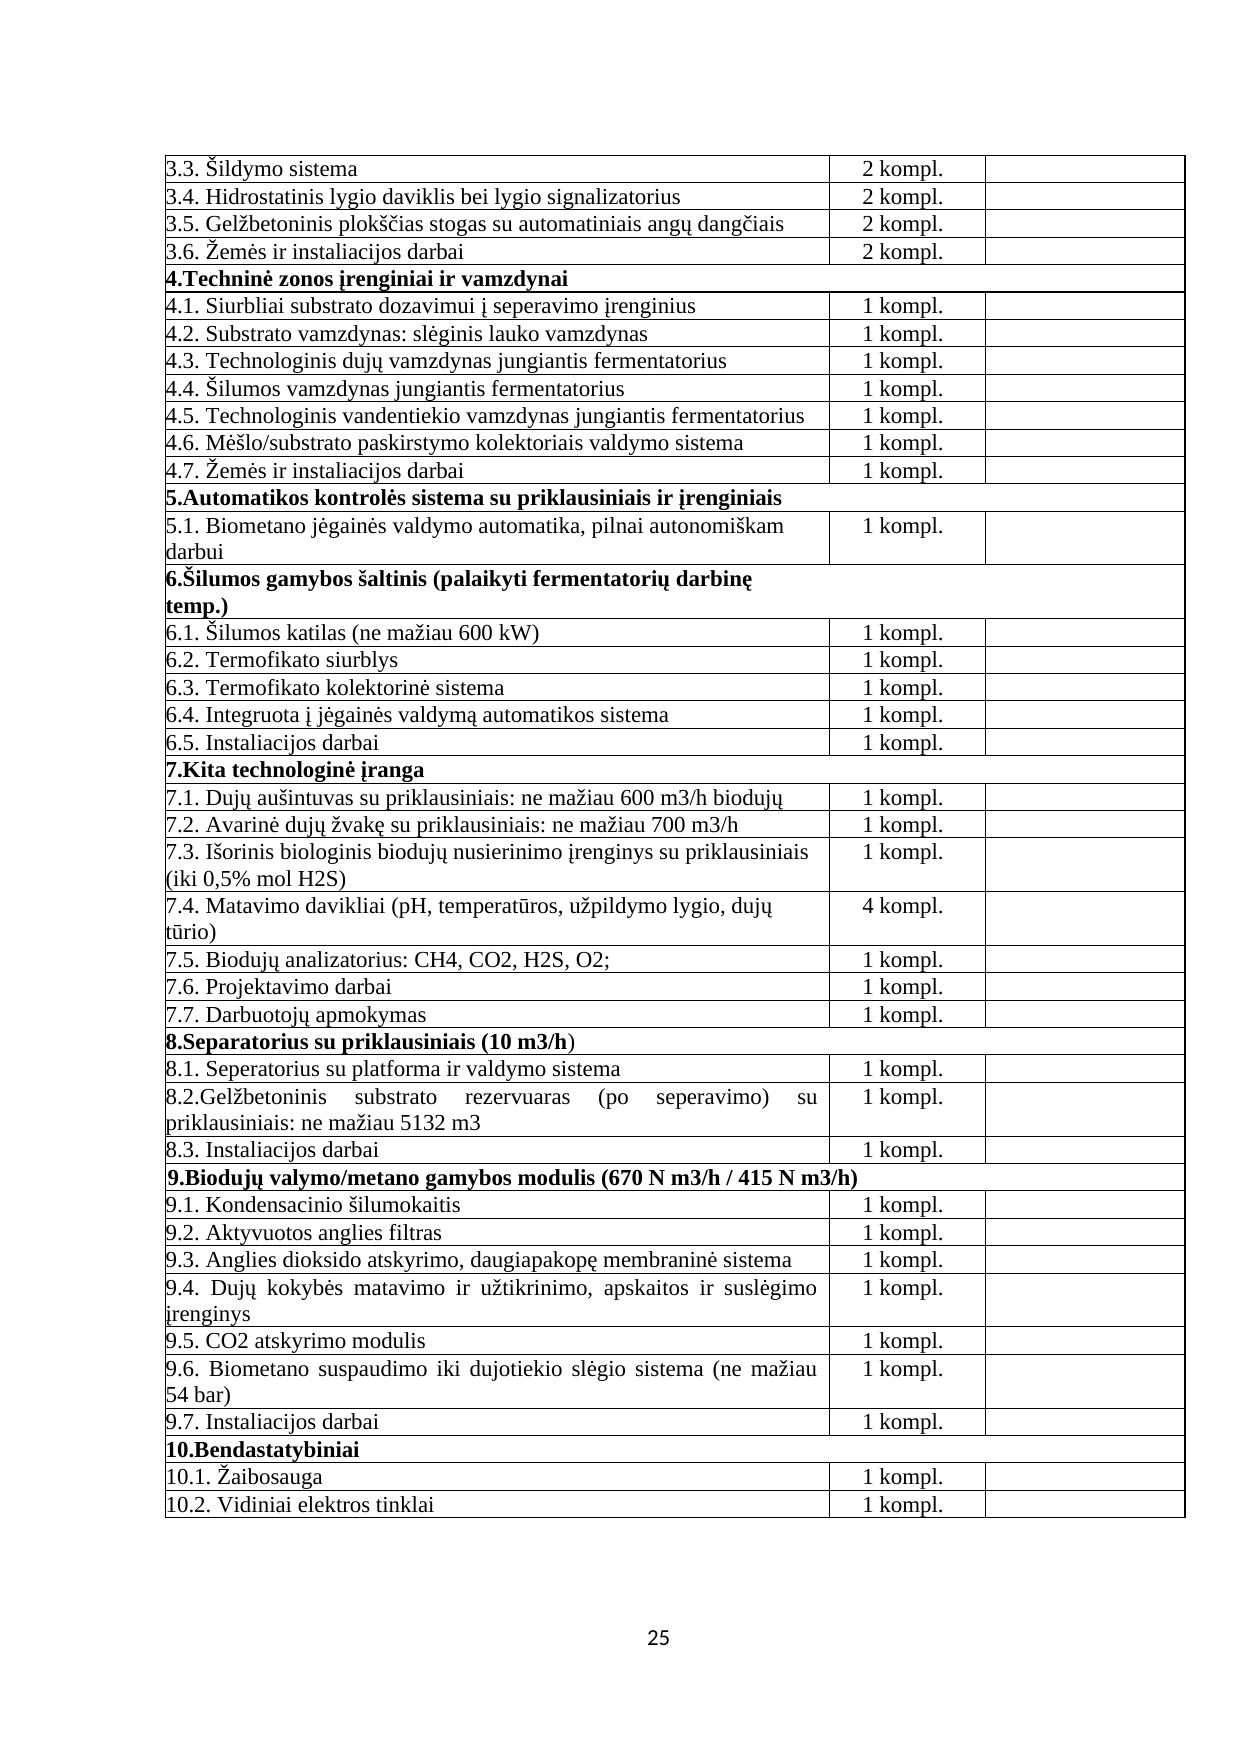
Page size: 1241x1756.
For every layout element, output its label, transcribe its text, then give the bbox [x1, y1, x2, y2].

table_cell 1 kompl. [830, 973, 985, 999]
table_cell 9.4. Dujų kokybės matavimo ir užtikrinimo, apskaitos ir suslėgimo įrenginys [166, 1274, 829, 1326]
table_cell [986, 1463, 1184, 1489]
table_cell [985, 1436, 1184, 1462]
table_cell 2 kompl. [830, 238, 985, 264]
table_cell 1 kompl. [830, 1083, 985, 1136]
table_cell 7.2. Avarinė dujų žvakę su priklausiniais: ne mažiau 700 m3/h [166, 811, 829, 837]
table_cell 1 kompl. [830, 430, 985, 456]
table_cell 1 kompl. [830, 674, 985, 700]
table_cell [986, 238, 1184, 264]
table_cell 4.7. Žemės ir instaliacijos darbai [166, 457, 829, 483]
table_cell [986, 457, 1184, 483]
table_cell [986, 1246, 1184, 1272]
table_cell 1 kompl. [830, 1355, 985, 1407]
table_cell [986, 320, 1184, 346]
table_cell 3.5. Gelžbetoninis plokščias stogas su automatiniais angų dangčiais [166, 210, 829, 237]
table_cell 6.Šilumos gamybos šaltinis (palaikyti fermentatorių darbinę temp.) [166, 565, 829, 618]
table_cell 2 kompl. [830, 183, 985, 209]
table_cell 4.Techninė zonos įrenginiai ir vamzdynai [166, 265, 829, 291]
table_cell [830, 756, 985, 782]
table_cell [986, 1191, 1184, 1218]
table_cell [986, 402, 1184, 428]
table_cell 6.5. Instaliacijos darbai [166, 729, 829, 755]
table_cell 9.Biodujų valymo/metano gamybos modulis (670 N m3/h / 415 N m3/h) [166, 1164, 1184, 1190]
table_cell [985, 265, 1184, 291]
table_cell [986, 1355, 1184, 1407]
table_cell 7.4. Matavimo davikliai (pH, temperatūros, užpildymo lygio, dujų tūrio) [166, 892, 829, 945]
table_cell [986, 973, 1184, 999]
table_cell 9.7. Instaliacijos darbai [166, 1409, 829, 1435]
table_cell 6.3. Termofikato kolektorinė sistema [166, 674, 829, 700]
table_cell 1 kompl. [830, 1246, 985, 1272]
table_cell [985, 565, 1184, 618]
table_cell 1 kompl. [830, 402, 985, 428]
table_cell [986, 784, 1184, 810]
table_cell 1 kompl. [830, 320, 985, 346]
table_cell [830, 565, 985, 618]
table_cell [986, 156, 1184, 182]
table_cell [986, 1001, 1184, 1027]
table_cell 4.5. Technologinis vandentiekio vamzdynas jungiantis fermentatorius [166, 402, 829, 428]
table_cell 8.2.Gelžbetoninis substrato rezervuaras (po seperavimo) su priklausiniais: ne mažiau 5132 m3 [166, 1083, 829, 1136]
table_cell [985, 1028, 1184, 1054]
table_cell 7.3. Išorinis biologinis biodujų nusierinimo įrenginys su priklausiniais (iki 0,5% mol H2S) [166, 838, 829, 891]
table_cell 1 kompl. [830, 619, 985, 646]
table_cell 1 kompl. [830, 811, 985, 837]
table_cell 1 kompl. [830, 1409, 985, 1435]
table_cell 4.4. Šilumos vamzdynas jungiantis fermentatorius [166, 375, 829, 401]
table_cell 7.7. Darbuotojų apmokymas [166, 1001, 829, 1027]
table_cell 7.Kita technologinė įranga [166, 756, 829, 782]
table_cell [985, 756, 1184, 782]
table_cell 1 kompl. [830, 293, 985, 319]
table_cell 2 kompl. [830, 156, 985, 182]
table_cell 9.2. Aktyvuotos anglies filtras [166, 1219, 829, 1245]
table_cell [830, 1436, 985, 1462]
table_cell [986, 729, 1184, 755]
table_cell 9.1. Kondensacinio šilumokaitis [166, 1191, 829, 1218]
table_cell 4.6. Mėšlo/substrato paskirstymo kolektoriais valdymo sistema [166, 430, 829, 456]
table_cell [986, 347, 1184, 374]
table_cell 3.6. Žemės ir instaliacijos darbai [166, 238, 829, 264]
table_cell [986, 512, 1184, 564]
table_cell 10.1. Žaibosauga [166, 1463, 829, 1489]
table_cell 1 kompl. [830, 838, 985, 891]
table_cell [985, 484, 1184, 511]
table_cell [986, 1327, 1184, 1354]
table_cell 1 kompl. [830, 946, 985, 972]
table_cell 5.1. Biometano jėgainės valdymo automatika, pilnai autonomiškam darbui [166, 512, 829, 564]
table_cell [830, 484, 985, 511]
table_cell [830, 1028, 985, 1054]
table_cell [986, 1219, 1184, 1245]
table_cell 8.3. Instaliacijos darbai [166, 1137, 829, 1163]
table_cell 1 kompl. [830, 1463, 985, 1489]
table_cell 1 kompl. [830, 647, 985, 673]
table_cell 8.1. Seperatorius su platforma ir valdymo sistema [166, 1055, 829, 1082]
table_cell [986, 892, 1184, 945]
table_cell [986, 1491, 1184, 1517]
table_cell 3.4. Hidrostatinis lygio daviklis bei lygio signalizatorius [166, 183, 829, 209]
table_cell 1 kompl. [830, 1274, 985, 1326]
table_cell [986, 293, 1184, 319]
table_cell [830, 265, 985, 291]
table_cell 6.1. Šilumos katilas (ne mažiau 600 kW) [166, 619, 829, 646]
table_cell 4.3. Technologinis dujų vamzdynas jungiantis fermentatorius [166, 347, 829, 374]
table_cell 7.6. Projektavimo darbai [166, 973, 829, 999]
table_cell 1 kompl. [830, 1327, 985, 1354]
table_cell 1 kompl. [830, 1491, 985, 1517]
table_cell 4 kompl. [830, 892, 985, 945]
table_cell [986, 811, 1184, 837]
table_cell [986, 647, 1184, 673]
table_cell 1 kompl. [830, 457, 985, 483]
table_cell 2 kompl. [830, 210, 985, 237]
table_cell 9.5. CO2 atskyrimo modulis [166, 1327, 829, 1354]
table_cell 1 kompl. [830, 1191, 985, 1218]
table_cell [986, 375, 1184, 401]
table_cell [986, 674, 1184, 700]
table_cell 7.5. Biodujų analizatorius: CH4, CO2, H2S, O2; [166, 946, 829, 972]
table_cell 1 kompl. [830, 729, 985, 755]
table_cell [986, 430, 1184, 456]
table_cell 1 kompl. [830, 512, 985, 564]
table_cell 1 kompl. [830, 784, 985, 810]
table_cell [986, 183, 1184, 209]
table_cell [986, 701, 1184, 728]
table_cell [986, 1137, 1184, 1163]
table_cell 6.2. Termofikato siurblys [166, 647, 829, 673]
table_cell [986, 946, 1184, 972]
table_cell 3.3. Šildymo sistema [166, 156, 829, 182]
table_cell [986, 619, 1184, 646]
table_cell 1 kompl. [830, 1055, 985, 1082]
table_cell 10.2. Vidiniai elektros tinklai [166, 1491, 829, 1517]
table_cell [986, 1083, 1184, 1136]
table_cell 4.1. Siurbliai substrato dozavimui į seperavimo įrenginius [166, 293, 829, 319]
table_cell 9.3. Anglies dioksido atskyrimo, daugiapakopę membraninė sistema [166, 1246, 829, 1272]
table_cell [986, 838, 1184, 891]
table_cell 1 kompl. [830, 347, 985, 374]
table_cell 1 kompl. [830, 1137, 985, 1163]
table_cell 7.1. Dujų aušintuvas su priklausiniais: ne mažiau 600 m3/h biodujų [166, 784, 829, 810]
table_cell [986, 1274, 1184, 1326]
table_cell [986, 1409, 1184, 1435]
table_cell 5.Automatikos kontrolės sistema su priklausiniais ir įrenginiais [166, 484, 829, 511]
table_cell 8.Separatorius su priklausiniais (10 m3/h) [166, 1028, 829, 1054]
table_cell [986, 210, 1184, 237]
table_cell 1 kompl. [830, 701, 985, 728]
table_cell 1 kompl. [830, 1001, 985, 1027]
table_cell 9.6. Biometano suspaudimo iki dujotiekio slėgio sistema (ne mažiau 54 bar) [166, 1355, 829, 1407]
table_cell 1 kompl. [830, 375, 985, 401]
table_cell [986, 1055, 1184, 1082]
table_cell 10.Bendastatybiniai [166, 1436, 829, 1462]
table_cell 6.4. Integruota į jėgainės valdymą automatikos sistema [166, 701, 829, 728]
table_cell 1 kompl. [830, 1219, 985, 1245]
table_cell 4.2. Substrato vamzdynas: slėginis lauko vamzdynas [166, 320, 829, 346]
